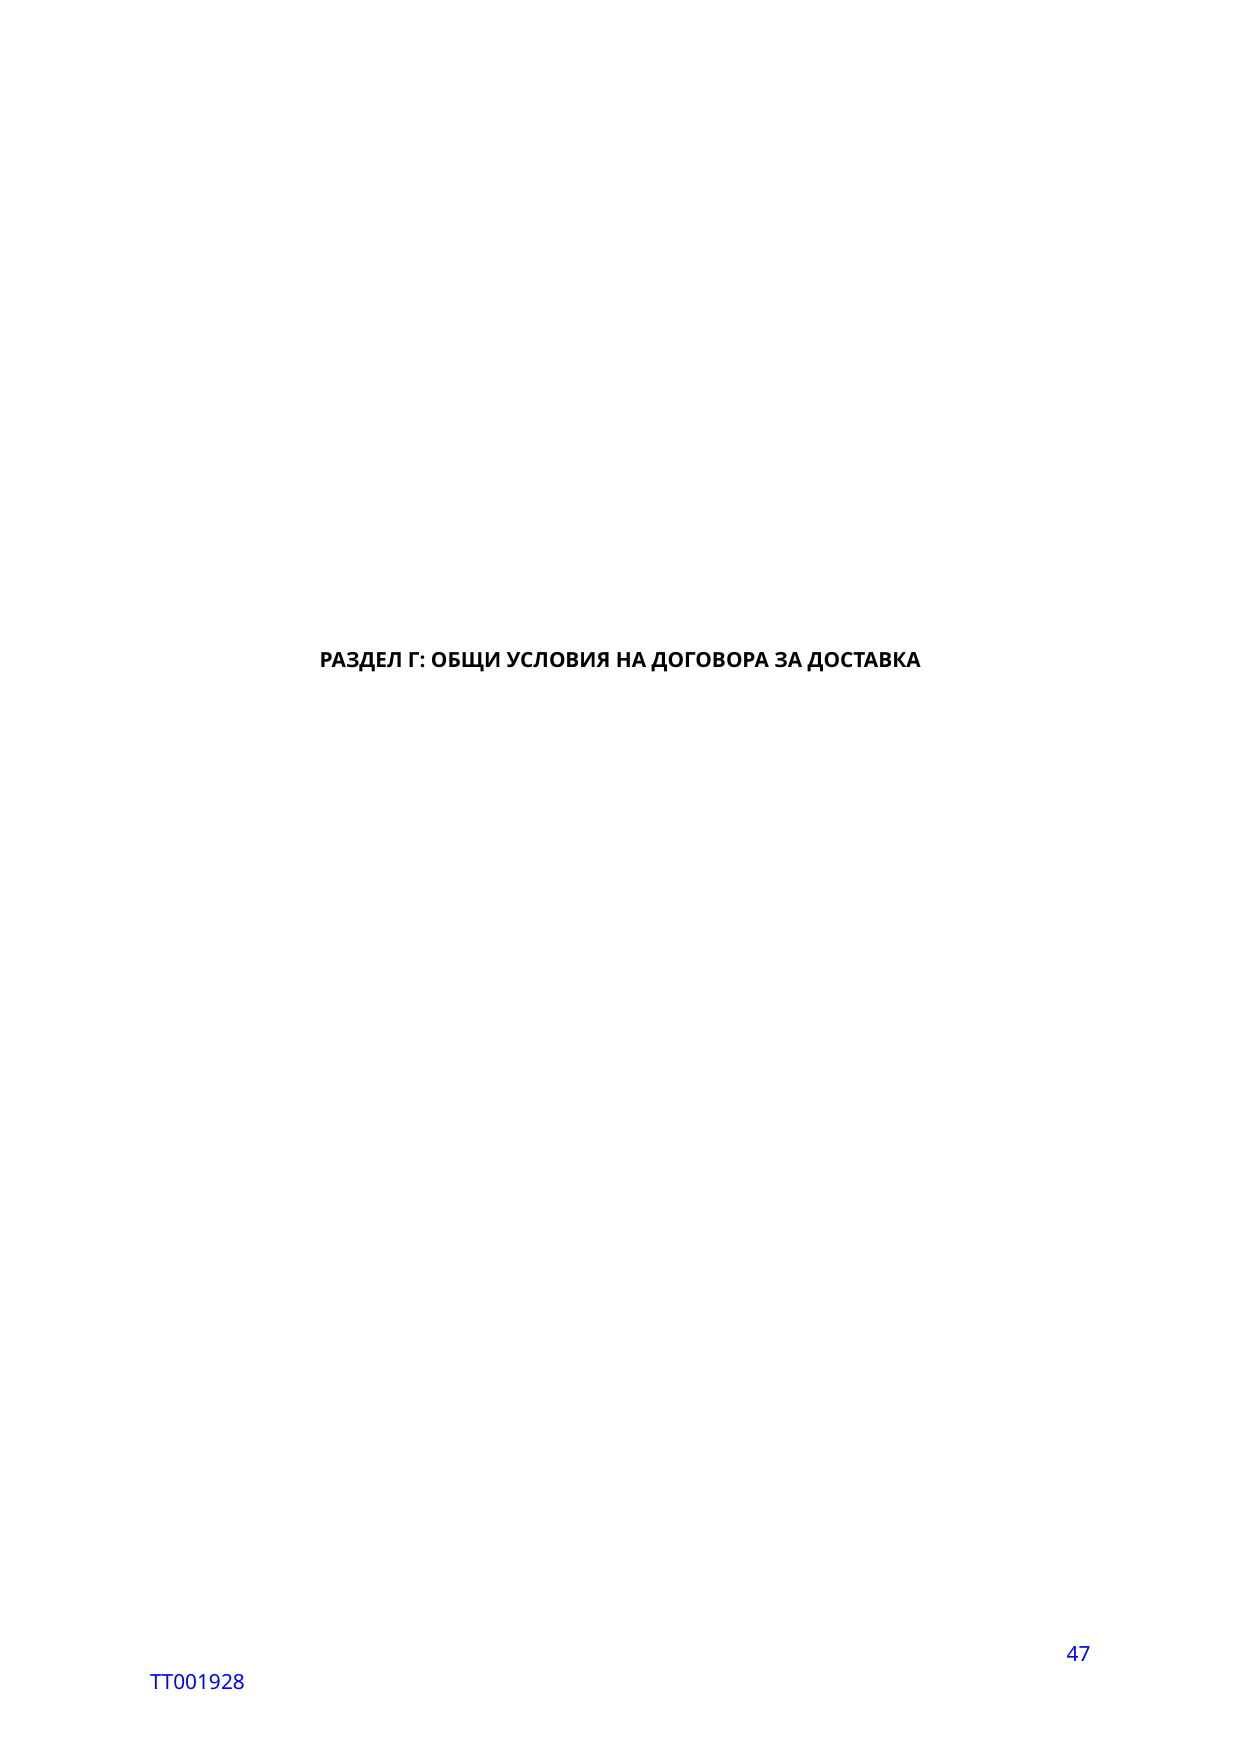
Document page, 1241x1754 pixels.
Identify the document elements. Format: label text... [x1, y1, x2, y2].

text РАЗДЕЛ Г: ОБЩИ УСЛОВИЯ НА ДОГОВОРА ЗА ДОСТАВКА [150, 645, 1090, 673]
